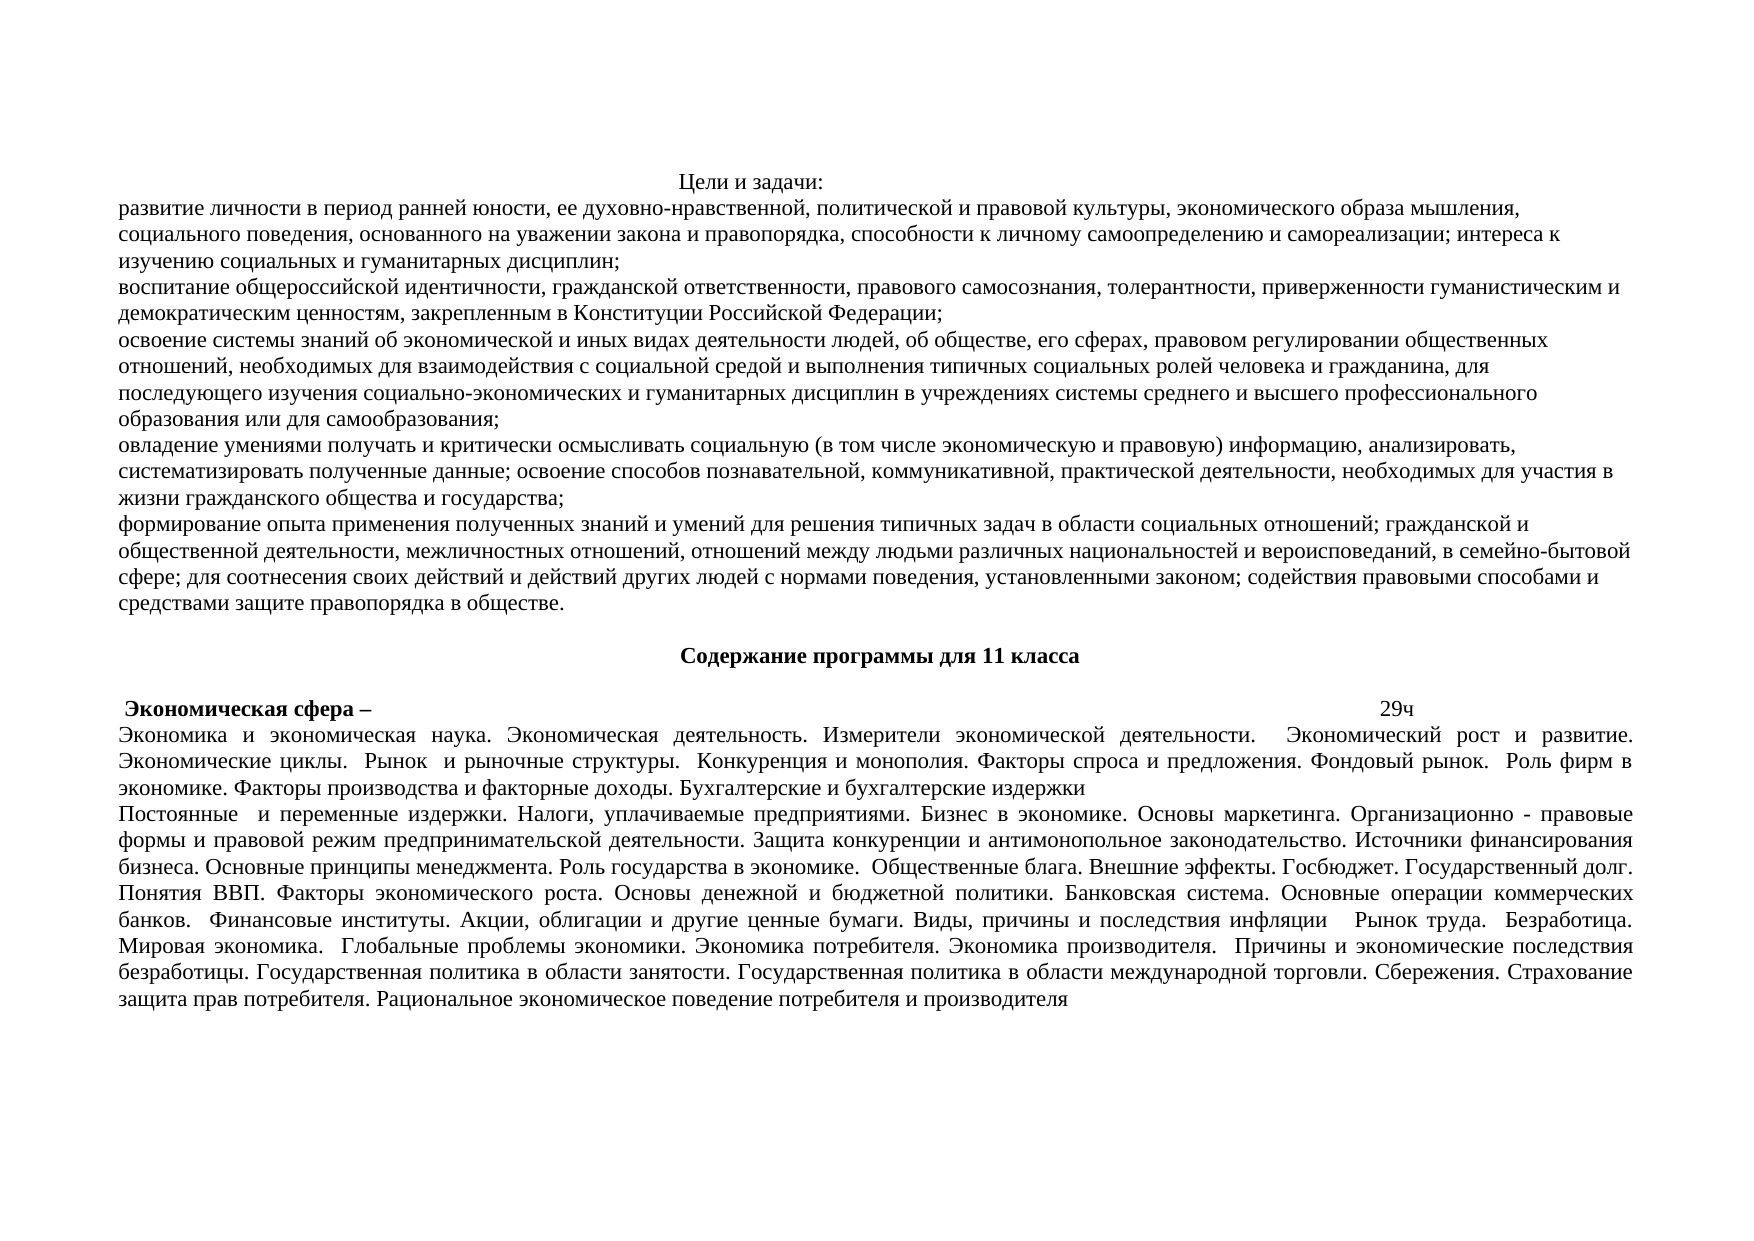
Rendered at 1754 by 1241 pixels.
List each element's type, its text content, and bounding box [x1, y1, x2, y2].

text освоение системы знаний об экономической и иных видах деятельности людей, об обществе, его сферах, правовом регулировании общественных отношений, необходимых для взаимодействия с социальной средой и выполнения типичных социальных ролей человека и гражданина, для последующего изучения социально-экономических и гуманитарных дисциплин в учреждениях системы среднего и высшего профессионального образования или для самообразования; [118, 326, 1636, 431]
text Экономика и экономическая наука. Экономическая деятельность. Измерители экономической деятельности. Экономический рост и развитие. Экономические циклы. Рынок и рыночные структуры. Конкуренция и монополия. Факторы спроса и предложения. Фондовый рынок. Роль фирм в экономике. Факторы производства и факторные доходы. Бухгалтерские и бухгалтерские издержки [118, 721, 1636, 800]
text воспитание общероссийской идентичности, гражданской ответственности, правового самосознания, толерантности, приверженности гуманистическим и демократическим ценностям, закрепленным в Конституции Российской Федерации; [118, 273, 1636, 326]
text Содержание программы для 11 класса [118, 642, 1636, 668]
text Цели и задачи: [118, 168, 1636, 194]
text Экономическая сфера – 29ч [118, 695, 1636, 721]
text формирование опыта применения полученных знаний и умений для решения типичных задач в области социальных отношений; гражданской и общественной деятельности, межличностных отношений, отношений между людьми различных национальностей и вероисповеданий, в семейно-бытовой сфере; для соотнесения своих действий и действий других людей с нормами поведения, установленными законом; содействия правовыми способами и средствами защите правопорядка в обществе. [118, 510, 1636, 616]
text развитие личности в период ранней юности, ее духовно-нравственной, политической и правовой культуры, экономического образа мышления, социального поведения, основанного на уважении закона и правопорядка, способности к личному самоопределению и самореализации; интереса к изучению социальных и гуманитарных дисциплин; [118, 194, 1636, 273]
text Постоянные и переменные издержки. Налоги, уплачиваемые предприятиями. Бизнес в экономике. Основы маркетинга. Организационно - правовые формы и правовой режим предпринимательской деятельности. Защита конкуренции и антимонопольное законодательство. Источники финансирования бизнеса. Основные принципы менеджмента. Роль государства в экономике. Общественные блага. Внешние эффекты. Госбюджет. Государственный долг. Понятия ВВП. Факторы экономического роста. Основы денежной и бюджетной политики. Банковская система. Основные операции коммерческих банков. Финансовые институты. Акции, облигации и другие ценные бумаги. Виды, причины и последствия инфляции Рынок труда. Безработица. Мировая экономика. Глобальные проблемы экономики. Экономика потребителя. Экономика производителя. Причины и экономические последствия безработицы. Государственная политика в области занятости. Государственная политика в области международной торговли. Сбережения. Страхование защита прав потребителя. Рациональное экономическое поведение потребителя и производителя [118, 800, 1636, 1011]
text овладение умениями получать и критически осмысливать социальную (в том числе экономическую и правовую) информацию, анализировать, систематизировать полученные данные; освоение способов познавательной, коммуникативной, практической деятельности, необходимых для участия в жизни гражданского общества и государства; [118, 431, 1636, 510]
